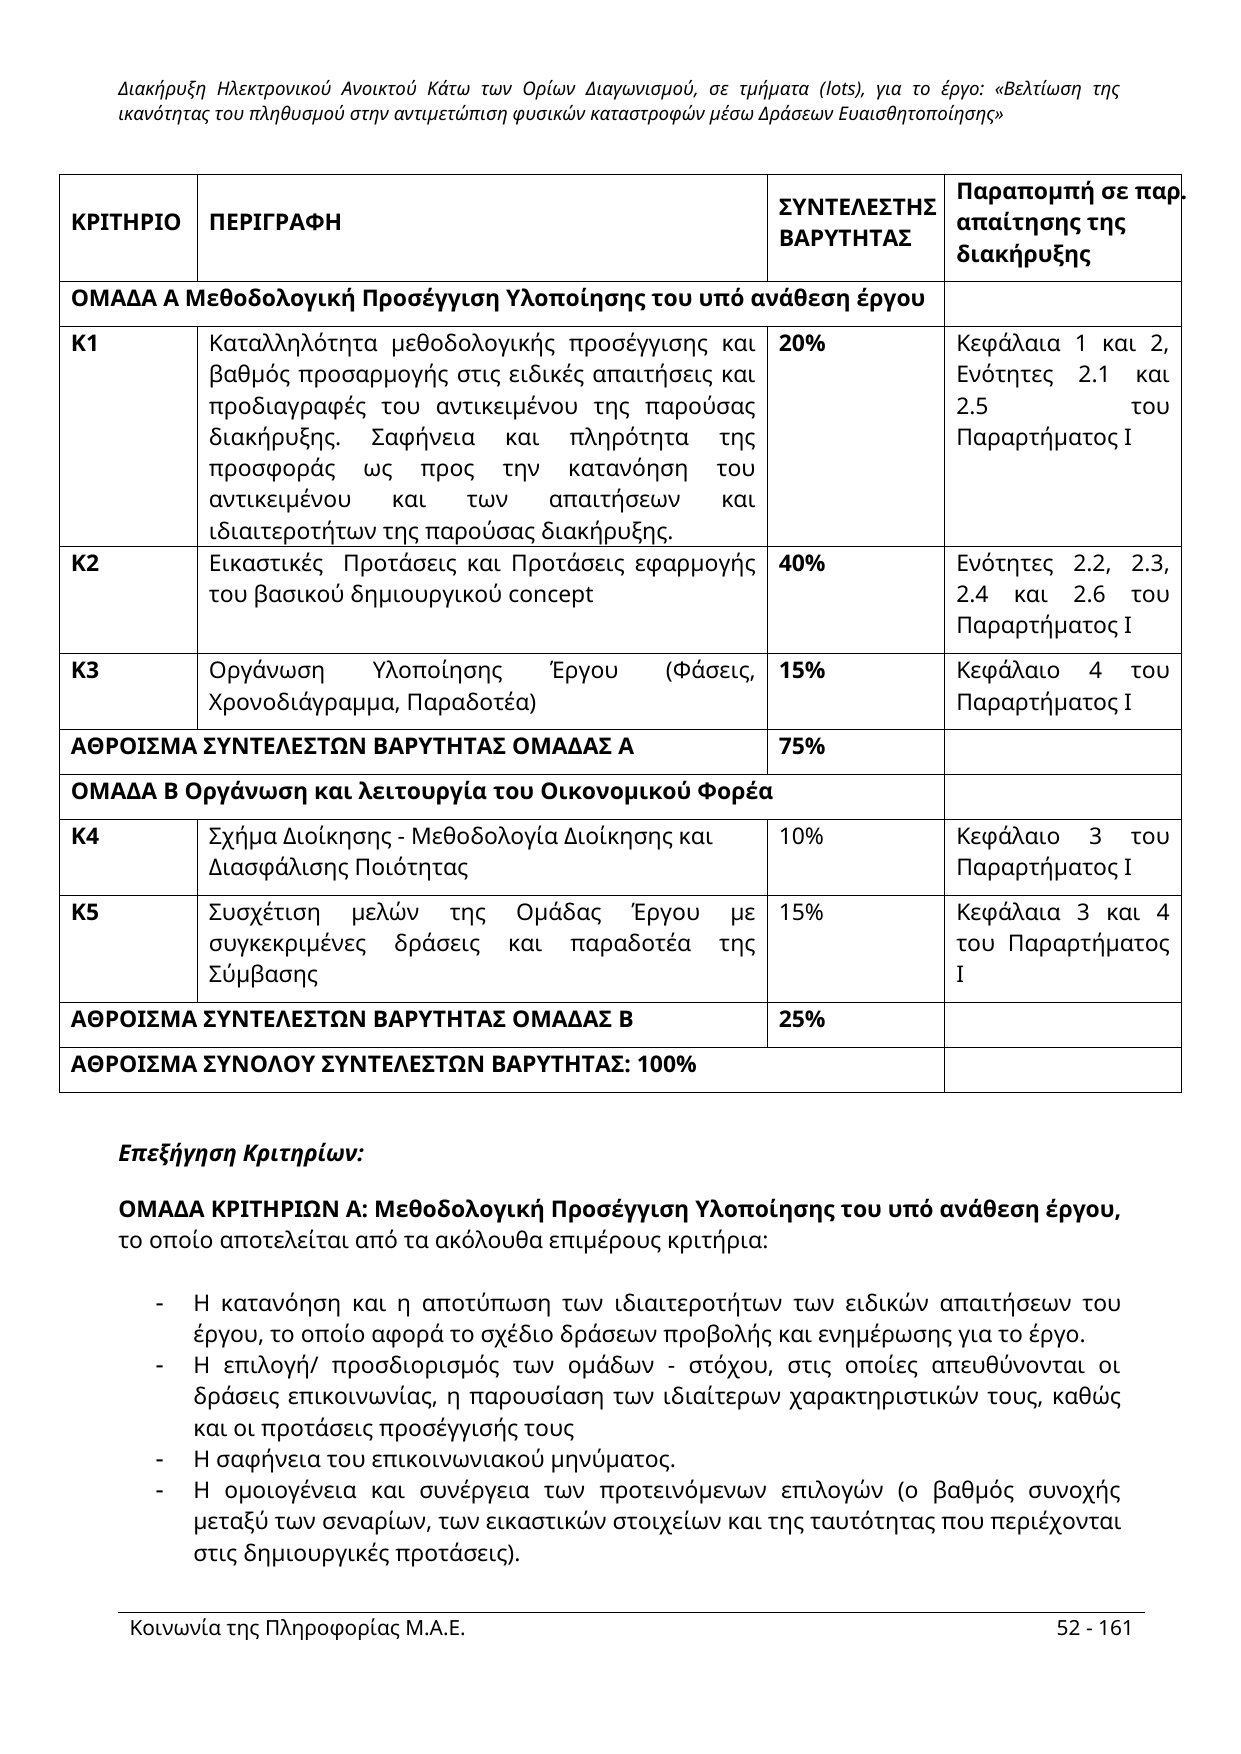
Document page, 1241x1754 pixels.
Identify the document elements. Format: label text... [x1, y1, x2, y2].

table_header Παραπομπή σε παρ. απαίτησης της διακήρυξης [945, 175, 1181, 281]
table_cell Κ4 [60, 820, 197, 895]
table_cell Ενότητες 2.2, 2.3, 2.4 και 2.6 του Παραρτήματος Ι [945, 547, 1181, 653]
table_cell Οργάνωση Υλοποίησης Έργου (Φάσεις, Χρονοδιάγραμμα, Παραδοτέα) [198, 654, 767, 729]
table_cell 10% [768, 820, 944, 895]
table_cell Σχήμα Διοίκησης - Μεθοδολογία Διοίκησης και Διασφάλισης Ποιότητας [198, 820, 767, 895]
table_cell Κ3 [60, 654, 197, 729]
table_cell ΟΜΑΔΑ Β Οργάνωση και λειτουργία του Οικονομικού Φορέα [60, 775, 944, 819]
table_cell 40% [768, 547, 944, 653]
list Η επιλογή/ προσδιορισμός των ομάδων - στόχου, στις οποίες απευθύνονται οι δράσεις επικοινωνίας, η παρουσίαση των ιδιαίτερων χαρακτηριστικών τους, καθώς και οι προτάσεις προσέγγισής τους [156, 1349, 1122, 1443]
list Η ομοιογένεια και συνέργεια των προτεινόμενων επιλογών (ο βαθμός συνοχής μεταξύ των σεναρίων, των εικαστικών στοιχείων και της ταυτότητας που περιέχονται στις δημιουργικές προτάσεις). [156, 1474, 1122, 1568]
table_cell 20% [768, 327, 944, 546]
table_cell [945, 1003, 1181, 1047]
table_cell [945, 775, 1181, 819]
table_cell ΟΜΑΔΑ Α Μεθοδολογική Προσέγγιση Υλοποίησης του υπό ανάθεση έργου [60, 282, 944, 326]
table_cell [945, 730, 1181, 774]
list Η κατανόηση και η αποτύπωση των ιδιαιτεροτήτων των ειδικών απαιτήσεων του έργου, το οποίο αφορά το σχέδιο δράσεων προβολής και ενημέρωσης για το έργο. [156, 1286, 1122, 1349]
table_cell Εικαστικές Προτάσεις και Προτάσεις εφαρμογής του βασικού δημιουργικού concept [198, 547, 767, 653]
table_cell ΑΘΡΟΙΣΜΑ ΣΥΝΤΕΛΕΣΤΩΝ ΒΑΡΥΤΗΤΑΣ ΟΜΑΔΑΣ Α [60, 730, 767, 774]
table_cell Συσχέτιση μελών της Ομάδας Έργου με συγκεκριμένες δράσεις και παραδοτέα της Σύμβασης [198, 896, 767, 1002]
table_cell ΑΘΡΟΙΣΜΑ ΣΥΝΤΕΛΕΣΤΩΝ ΒΑΡΥΤΗΤΑΣ ΟΜΑΔΑΣ Β [60, 1003, 767, 1047]
table_cell [945, 1048, 1181, 1092]
table_cell Κ2 [60, 547, 197, 653]
table_cell Κεφάλαιο 3 του Παραρτήματος Ι [945, 820, 1181, 895]
list Η σαφήνεια του επικοινωνιακού μηνύματος. [156, 1443, 1122, 1474]
text ΟΜΑΔΑ ΚΡΙΤΗΡΙΩΝ Α: Μεθοδολογική Προσέγγιση Υλοποίησης του υπό ανάθεση έργου, το οποίο αποτελείται από τα ακόλουθα επιμέρους κριτήρια: [118, 1193, 1122, 1255]
table_cell 15% [768, 896, 944, 1002]
text Επεξήγηση Κριτηρίων: [118, 1136, 1122, 1168]
table_cell Κεφάλαια 3 και 4 του Παραρτήματος Ι [945, 896, 1181, 1002]
table_cell 15% [768, 654, 944, 729]
table_cell Κ5 [60, 896, 197, 1002]
table_cell ΑΘΡΟΙΣΜΑ ΣΥΝΟΛΟΥ ΣΥΝΤΕΛΕΣΤΩΝ ΒΑΡΥΤΗΤΑΣ: 100% [60, 1048, 944, 1092]
table_cell Καταλληλότητα μεθοδολογικής προσέγγισης και βαθμός προσαρμογής στις ειδικές απαιτήσεις και προδιαγραφές του αντικειμένου της παρούσας διακήρυξης. Σαφήνεια και πληρότητα της προσφοράς ως προς την κατανόηση του αντικειμένου και των απαιτήσεων και ιδιαιτεροτήτων της παρούσας διακήρυξης. [198, 327, 767, 546]
table_cell 25% [768, 1003, 944, 1047]
table_cell [945, 282, 1181, 326]
table_header ΣΥΝΤΕΛΕΣΤΗΣ ΒΑΡΥΤΗΤΑΣ [768, 175, 944, 281]
table_cell Κεφάλαια 1 και 2, Ενότητες 2.1 και 2.5 του Παραρτήματος Ι [945, 327, 1181, 546]
table_cell Κεφάλαιο 4 του Παραρτήματος Ι [945, 654, 1181, 729]
table_header ΠΕΡΙΓΡΑΦΗ [198, 175, 767, 281]
table_cell Κ1 [60, 327, 197, 546]
table_cell 75% [768, 730, 944, 774]
table_header ΚΡΙΤΗΡΙΟ [60, 175, 197, 281]
